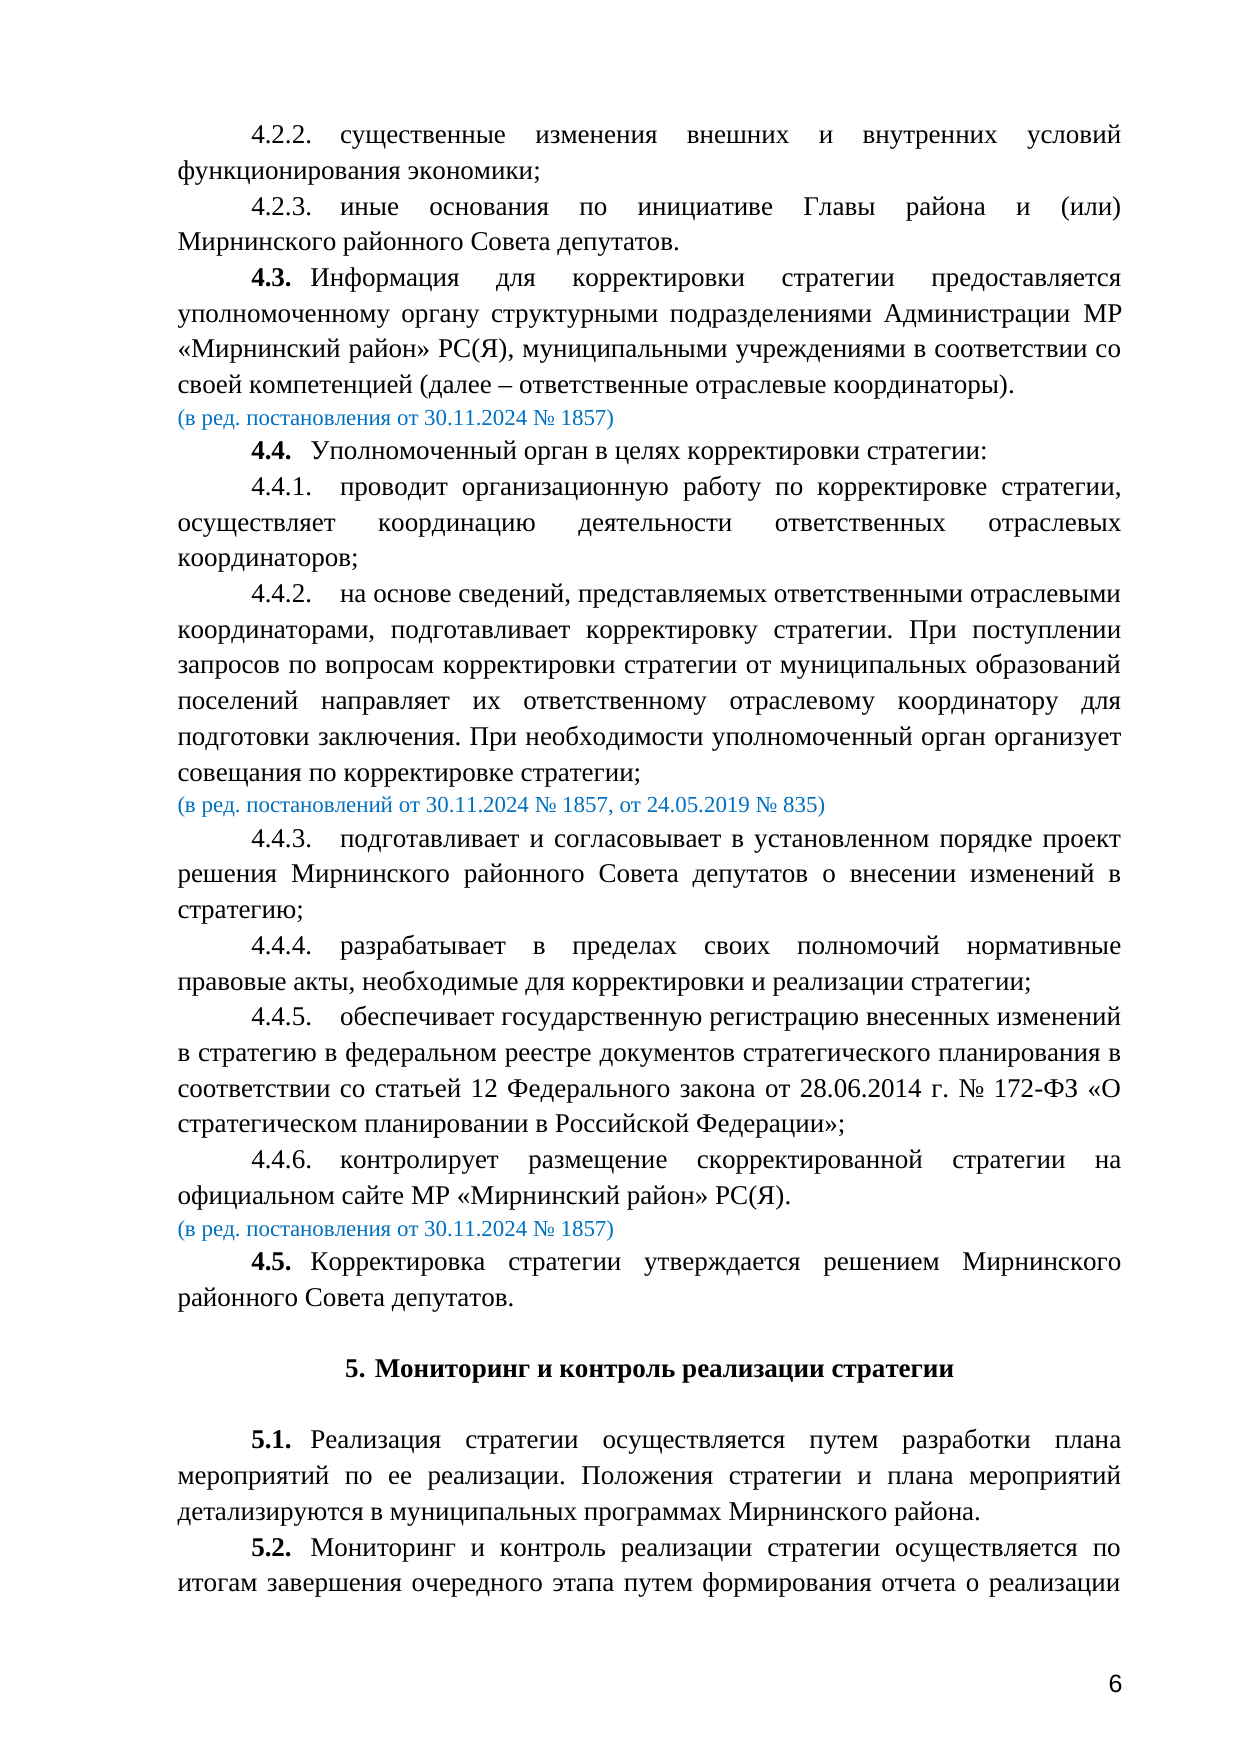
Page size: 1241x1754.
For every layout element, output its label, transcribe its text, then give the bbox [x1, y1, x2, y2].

list разрабатывает в пределах своих полномочий нормативные правовые акты, необходимые для корректировки и реализации стратегии; [177, 929, 1122, 996]
list на основе сведений, представляемых ответственными отраслевыми координаторами, подготавливает корректировку стратегии. При поступлении запросов по вопросам корректировки стратегии от муниципальных образований поселений направляет их ответственному отраслевому координатору для подготовки заключения. При необходимости уполномоченный орган организует совещания по корректировке стратегии; [177, 577, 1122, 787]
list Уполномоченный орган в целях корректировки стратегии: [177, 434, 1122, 465]
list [177, 1531, 1122, 1598]
list иные основания по инициативе Главы района и (или) Мирнинского районного Совета депутатов. [177, 190, 1122, 257]
text (в ред. постановления от 30.11.2024 № 1857) [177, 404, 1122, 430]
text (в ред. постановления от 30.11.2024 № 1857) [177, 1215, 1122, 1241]
list контролирует размещение скорректированной стратегии на официальном сайте МР «Мирнинский район» РС(Я). [177, 1143, 1122, 1210]
list Реализация стратегии осуществляется путем разработки плана мероприятий по ее реализации. Положения стратегии и плана мероприятий детализируются в муниципальных программах Мирнинского района. [177, 1424, 1122, 1526]
text (в ред. постановлений от 30.11.2024 № 1857, от 24.05.2019 № 835) [177, 792, 1122, 818]
list проводит организационную работу по корректировке стратегии, осуществляет координацию деятельности ответственных отраслевых координаторов; [177, 470, 1122, 573]
list обеспечивает государственную регистрацию внесенных изменений в стратегию в федеральном реестре документов стратегического планирования в соответствии со статьей 12 Федерального закона от 28.06.2014 г. № 172-ФЗ «О стратегическом планировании в Российской Федерации»; [177, 1000, 1122, 1139]
list Мониторинг и контроль реализации стратегии [177, 1352, 1122, 1383]
list Корректировка стратегии утверждается решением Мирнинского районного Совета депутатов. [177, 1245, 1122, 1312]
list Информация для корректировки стратегии предоставляется уполномоченному органу структурными подразделениями Администрации МР «Мирнинский район» РС(Я), муниципальными учреждениями в соответствии со своей компетенцией (далее – ответственные отраслевые координаторы). [177, 261, 1122, 399]
list подготавливает и согласовывает в установленном порядке проект решения Мирнинского районного Совета депутатов о внесении изменений в стратегию; [177, 822, 1122, 924]
list существенные изменения внешних и внутренних условий функционирования экономики; [177, 118, 1122, 185]
